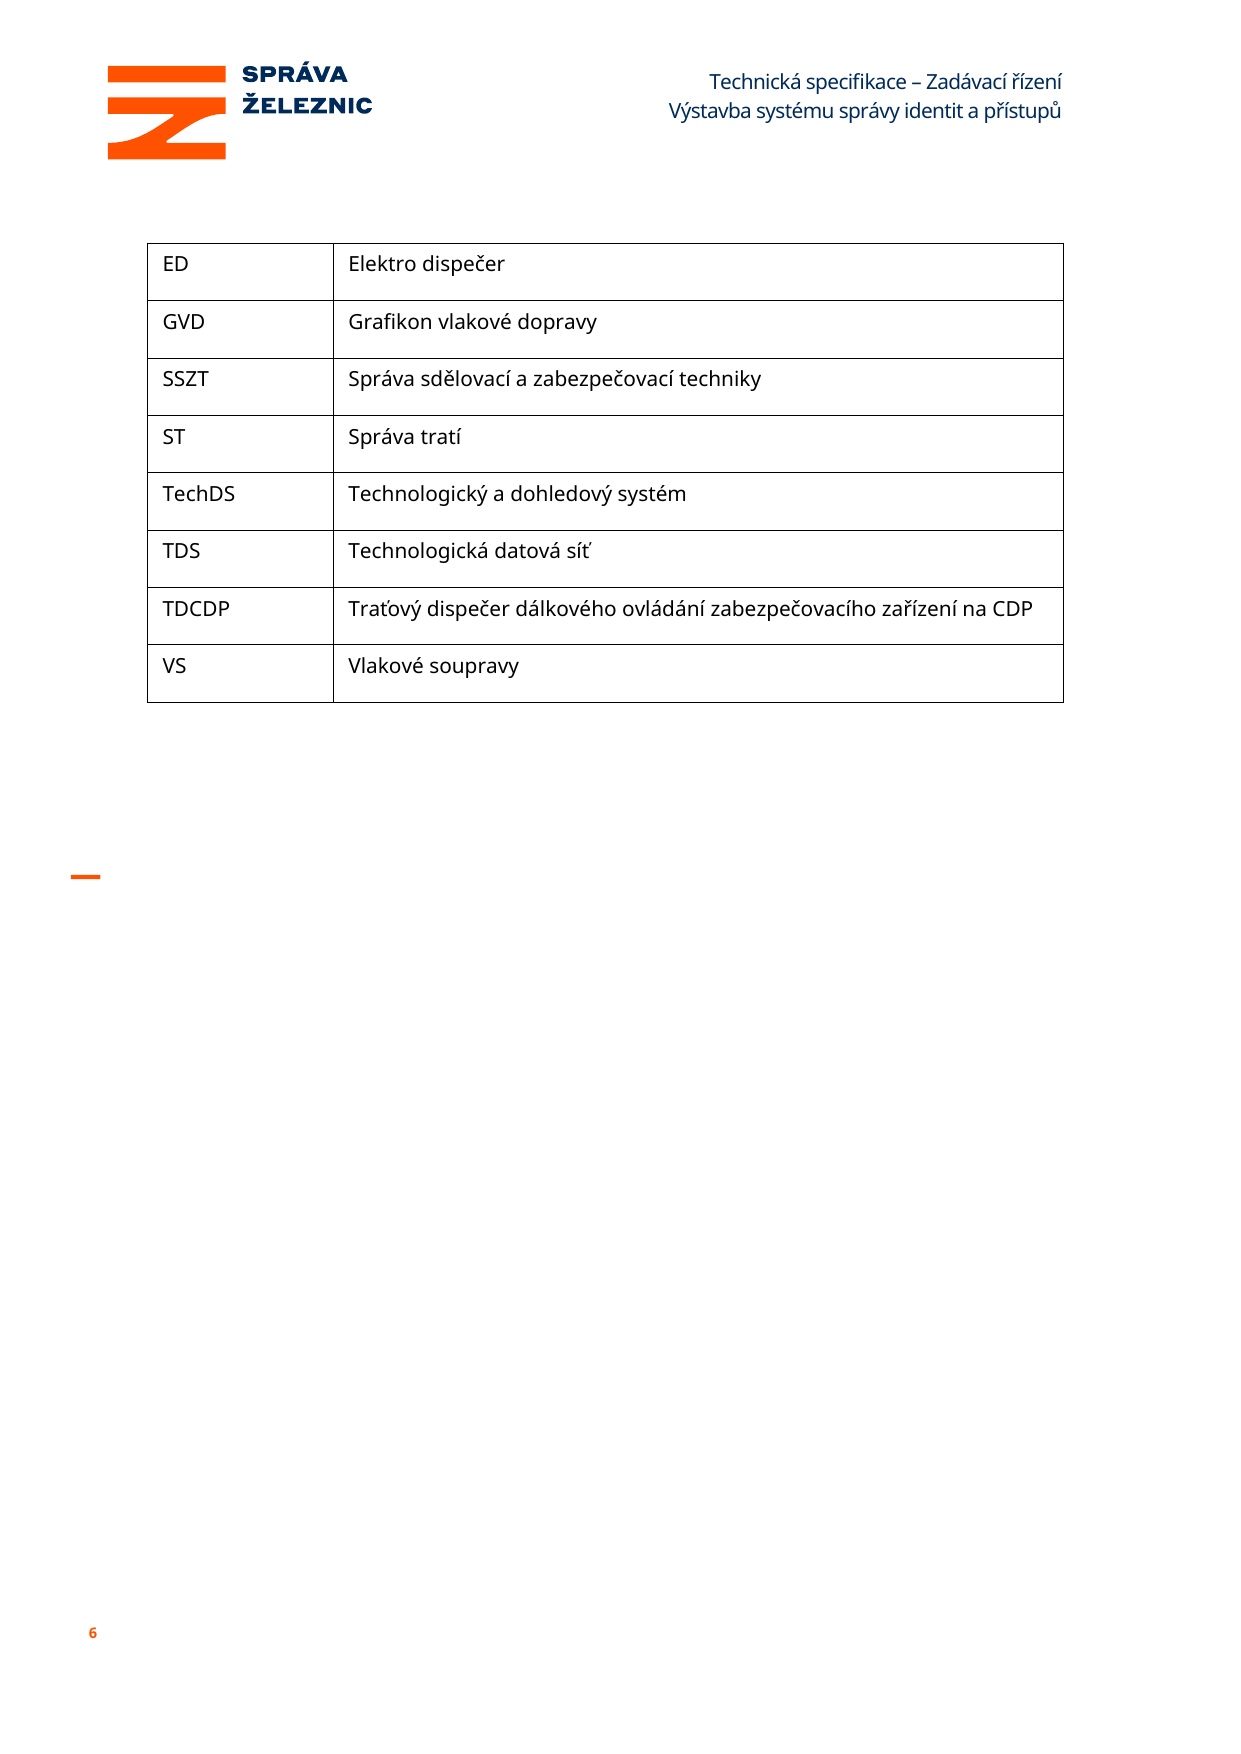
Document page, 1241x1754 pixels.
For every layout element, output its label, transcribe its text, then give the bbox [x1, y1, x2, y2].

table_cell TDCDP [148, 588, 333, 644]
table_cell GVD [148, 301, 333, 357]
table_cell TechDS [148, 473, 333, 529]
table_cell Technologický a dohledový systém [334, 473, 1063, 529]
table_cell Správa tratí [334, 416, 1063, 472]
table_cell Traťový dispečer dálkového ovládání zabezpečovacího zařízení na CDP [334, 588, 1063, 644]
table_cell Správa sdělovací a zabezpečovací techniky [334, 359, 1063, 415]
table_cell ST [148, 416, 333, 472]
table_cell VS [148, 645, 333, 702]
table_cell Elektro dispečer [334, 244, 1063, 300]
table_cell Grafikon vlakové dopravy [334, 301, 1063, 357]
table_cell Technologická datová síť [334, 531, 1063, 587]
table_cell Vlakové soupravy [334, 645, 1063, 702]
table_cell ED [148, 244, 333, 300]
table_cell TDS [148, 531, 333, 587]
table_cell SSZT [148, 359, 333, 415]
